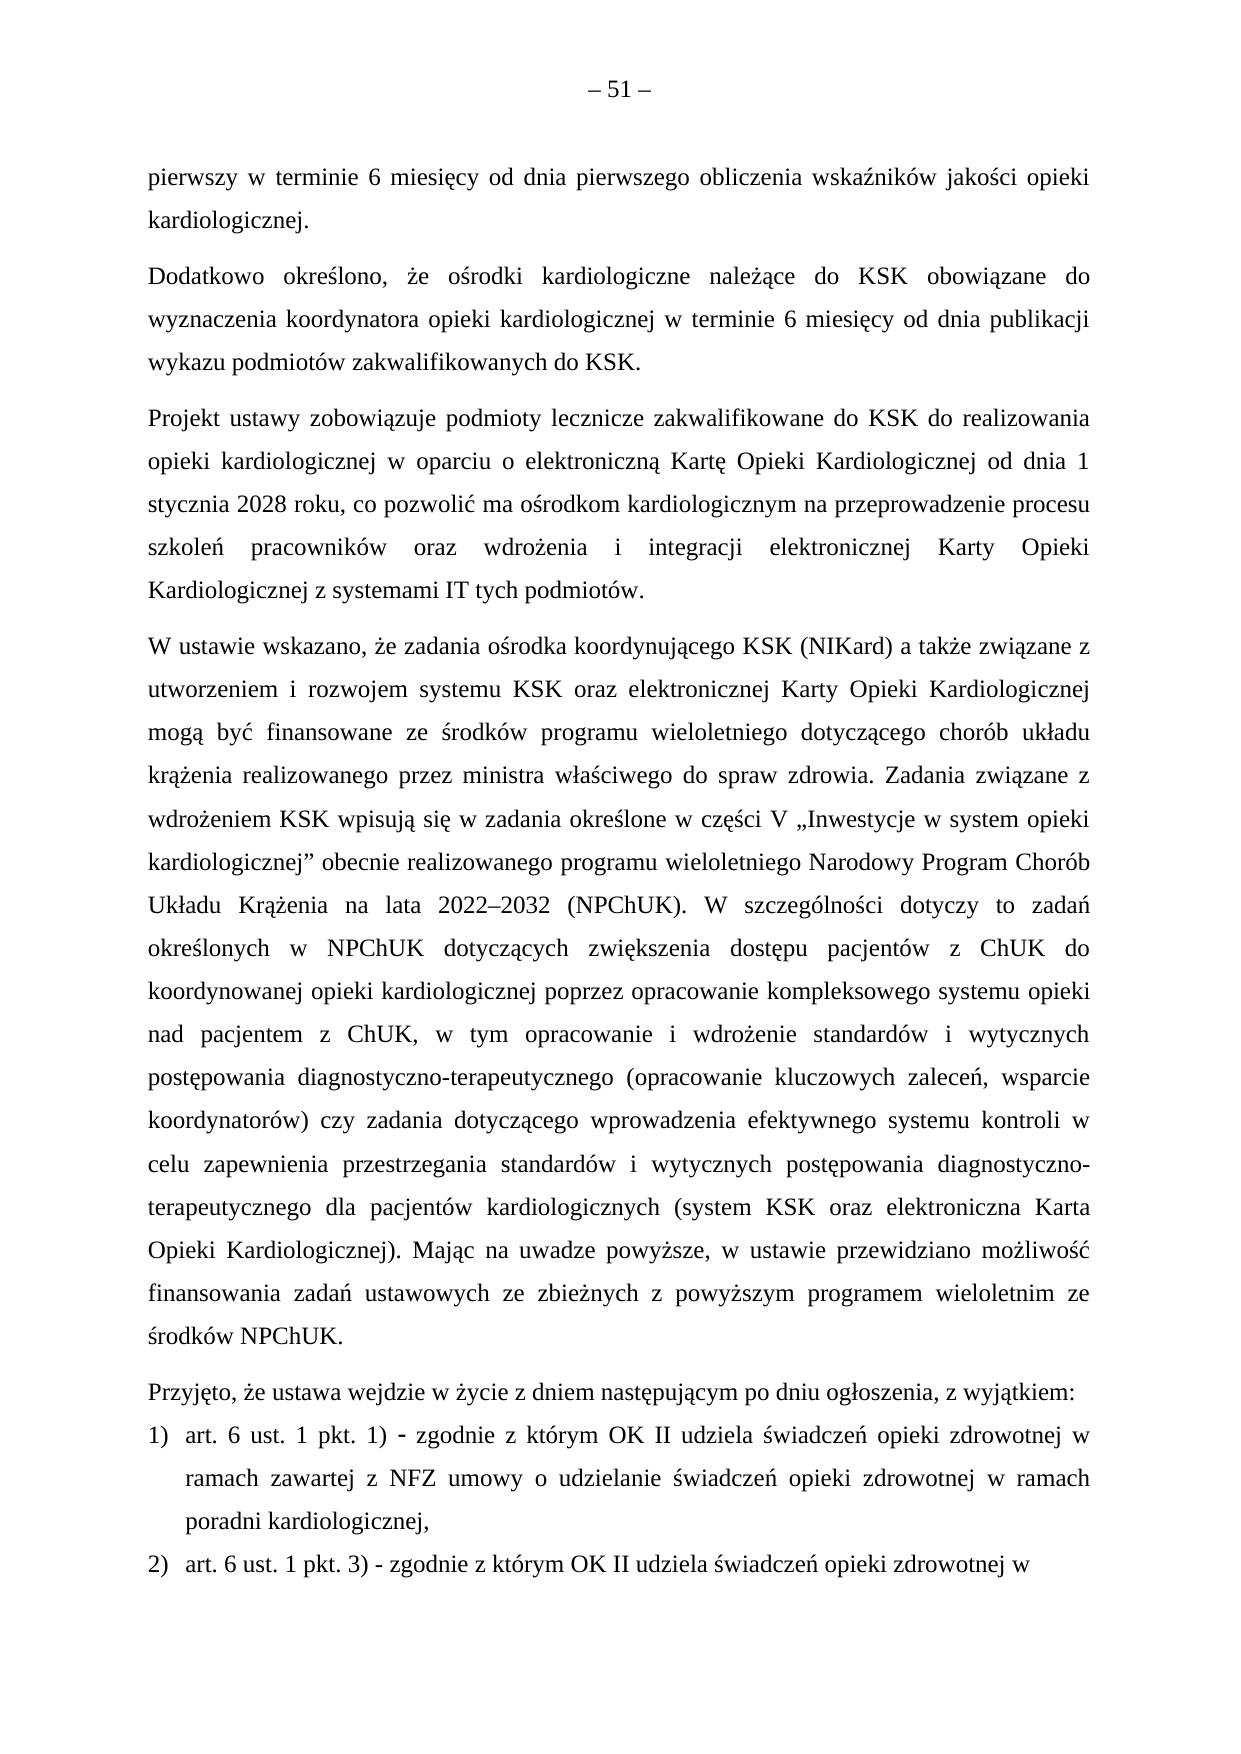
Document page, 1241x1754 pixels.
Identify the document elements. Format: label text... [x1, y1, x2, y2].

text Projekt ustawy zobowiązuje podmioty lecznicze zakwalifikowane do KSK do realizowania opieki kardiologicznej w oparciu o elektroniczną Kartę Opieki Kardiologicznej od dnia 1 stycznia 2028 roku, co pozwolić ma ośrodkom kardiologicznym na przeprowadzenie procesu szkoleń pracowników oraz wdrożenia i integracji elektronicznej Karty Opieki Kardiologicznej z systemami IT tych podmiotów. [148, 403, 1091, 604]
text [148, 162, 1091, 234]
list art. 6 ust. 1 pkt. 1) zgodnie z którym OK II udziela świadczeń opieki zdrowotnej w ramach zawartej z NFZ umowy o udzielanie świadczeń opieki zdrowotnej w ramach poradni kardiologicznej, [148, 1420, 1091, 1535]
text Dodatkowo określono, że ośrodki kardiologiczne należące do KSK obowiązane do wyznaczenia koordynatora opieki kardiologicznej w terminie 6 miesięcy od dnia publikacji wykazu podmiotów zakwalifikowanych do KSK. [148, 261, 1091, 376]
text Przyjęto, że ustawa wejdzie w życie z dniem następującym po dniu ogłoszenia, z wyjątkiem: [148, 1377, 1091, 1406]
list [148, 1549, 1091, 1578]
text W ustawie wskazano, że zadania ośrodka koordynującego KSK (NIKard) a także związane z utworzeniem i rozwojem systemu KSK oraz elektronicznej Karty Opieki Kardiologicznej mogą być finansowane ze środków programu wieloletniego dotyczącego chorób układu krążenia realizowanego przez ministra właściwego do spraw zdrowia. Zadania związane z wdrożeniem KSK wpisują się w zadania określone w części V „Inwestycje w system opieki kardiologicznej” obecnie realizowanego programu wieloletniego Narodowy Program Chorób Układu Krążenia na lata 2022–2032 (NPChUK). W szczególności dotyczy to zadań określonych w NPChUK dotyczących zwiększenia dostępu pacjentów z ChUK do koordynowanej opieki kardiologicznej poprzez opracowanie kompleksowego systemu opieki nad pacjentem z ChUK, w tym opracowanie i wdrożenie standardów i wytycznych postępowania diagnostyczno-terapeutycznego (opracowanie kluczowych zaleceń, wsparcie koordynatorów) czy zadania dotyczącego wprowadzenia efektywnego systemu kontroli w celu zapewnienia przestrzegania standardów i wytycznych postępowania diagnostyczno-terapeutycznego dla pacjentów kardiologicznych (system KSK oraz elektroniczna Karta Opieki Kardiologicznej). Mając na uwadze powyższe, w ustawie przewidziano możliwość finansowania zadań ustawowych ze zbieżnych z powyższym programem wieloletnim ze środków NPChUK. [148, 631, 1091, 1350]
